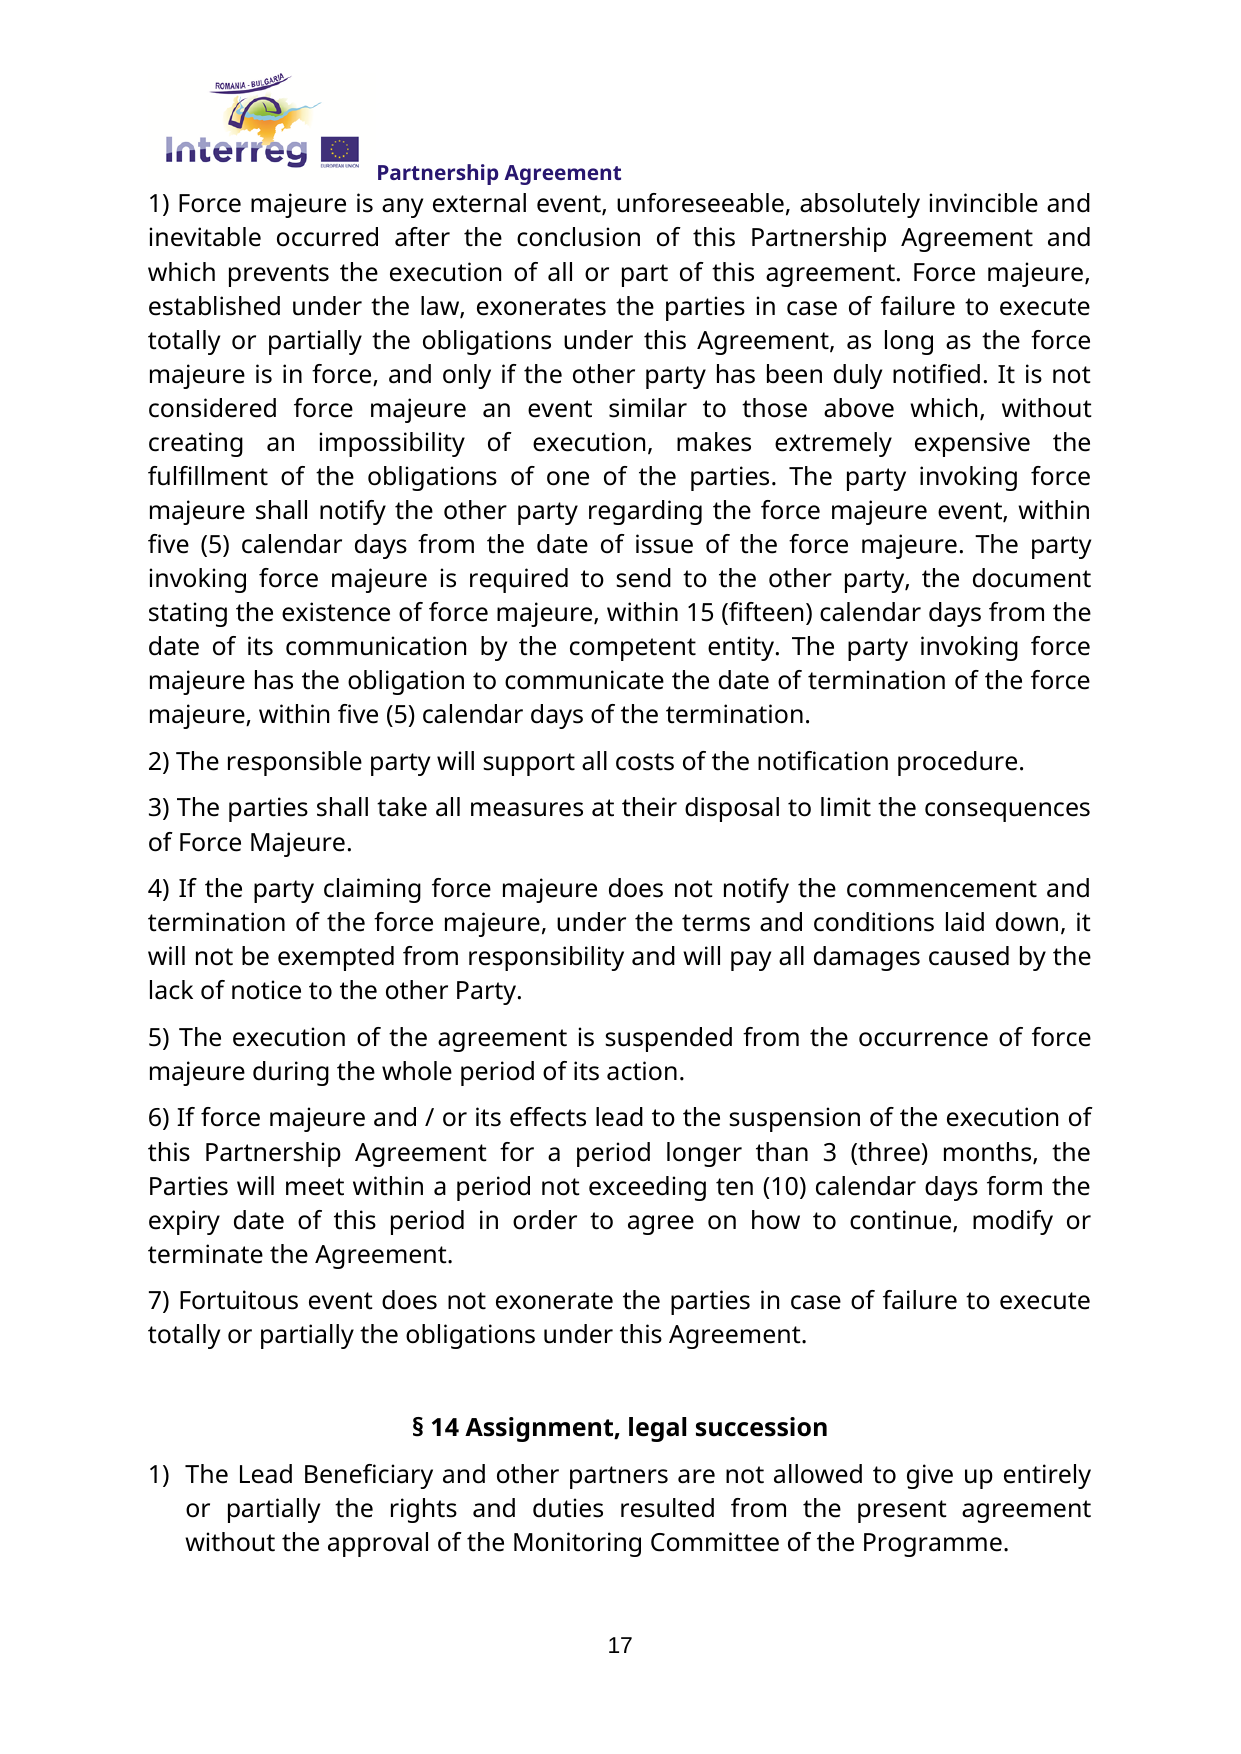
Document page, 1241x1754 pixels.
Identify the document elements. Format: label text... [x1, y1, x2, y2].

text 4) If the party claiming force majeure does not notify the commencement and termination of the force majeure, under the terms and conditions laid down, it will not be exempted from responsibility and will pay all damages caused by the lack of notice to the other Party. [148, 871, 1093, 1007]
text 3) The parties shall take all measures at their disposal to limit the consequences of Force Majeure. [148, 790, 1093, 858]
text § 14 Assignment, legal succession [148, 1410, 1093, 1444]
text 5) The execution of the agreement is suspended from the occurrence of force majeure during the whole period of its action. [148, 1019, 1093, 1088]
text 1) Force majeure is any external event, unforeseeable, absolutely invincible and inevitable occurred after the conclusion of this Partnership Agreement and which prevents the execution of all or part of this agreement. Force majeure, established under the law, exonerates the parties in case of failure to execute totally or partially the obligations under this Agreement, as long as the force majeure is in force, and only if the other party has been duly notified. It is not considered force majeure an event similar to those above which, without creating an impossibility of execution, makes extremely expensive the fulfillment of the obligations of one of the parties. The party invoking force majeure shall notify the other party regarding the force majeure event, within five (5) calendar days from the date of issue of the force majeure. The party invoking force majeure is required to send to the other party, the document stating the existence of force majeure, within 15 (fifteen) calendar days from the date of its communication by the competent entity. The party invoking force majeure has the obligation to communicate the date of termination of the force majeure, within five (5) calendar days of the termination. [148, 186, 1093, 731]
text 6) If force majeure and / or its effects lead to the suspension of the execution of this Partnership Agreement for a period longer than 3 (three) months, the Parties will meet within a period not exceeding ten (10) calendar days form the expiry date of this period in order to agree on how to continue, modify or terminate the Agreement. [148, 1100, 1093, 1270]
picture [147, 73, 377, 180]
list The Lead Beneficiary and other partners are not allowed to give up entirely or partially the rights and duties resulted from the present agreement without the approval of the Monitoring Committee of the Programme. [148, 1457, 1093, 1559]
text 2) The responsible party will support all costs of the notification procedure. [148, 743, 1093, 778]
text 7) Fortuitous event does not exonerate the parties in case of failure to execute totally or partially the obligations under this Agreement. [148, 1283, 1093, 1351]
